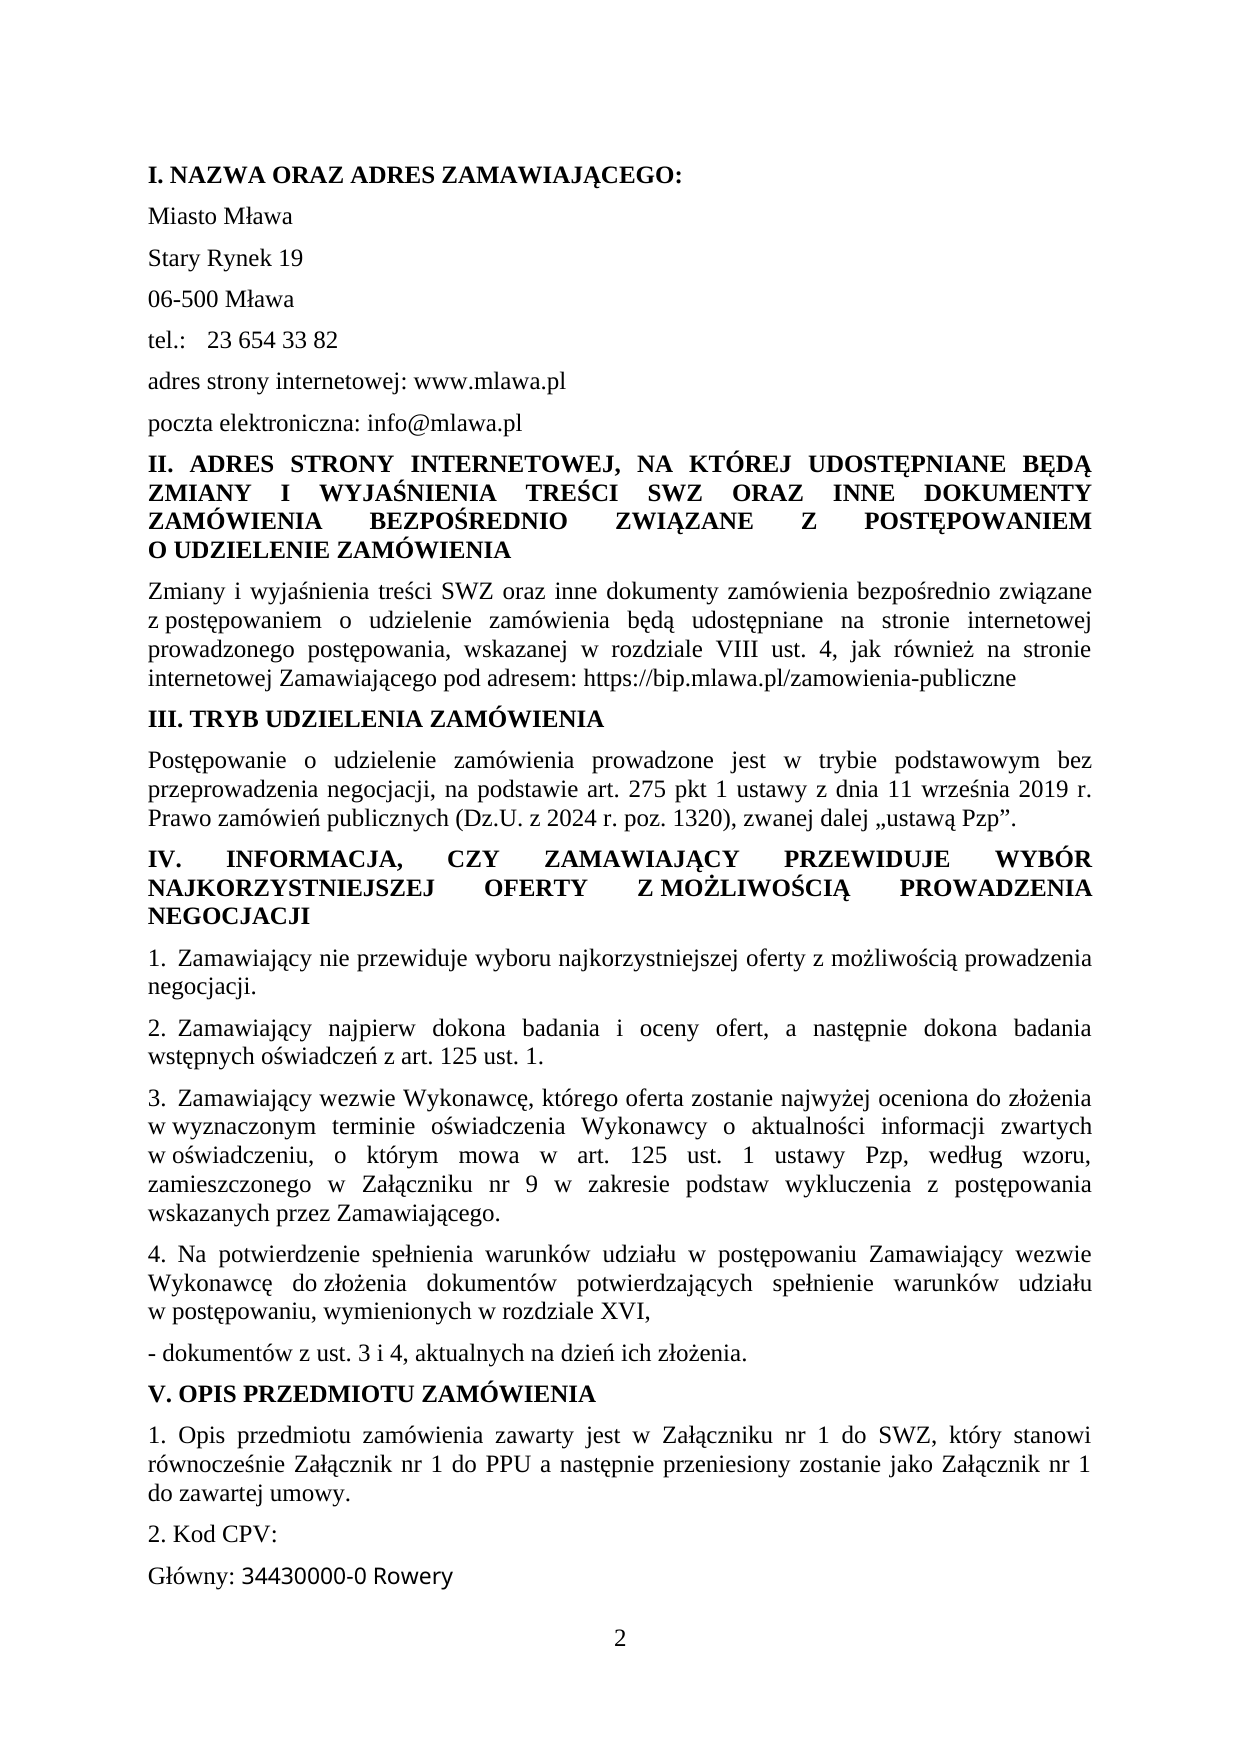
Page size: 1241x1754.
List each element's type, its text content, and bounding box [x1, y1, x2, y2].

list Zamawiający nie przewiduje wyboru najkorzystniejszej oferty z możliwością prowadzenia negocjacji. [148, 943, 1093, 1000]
subtitle I. NAZWA ORAZ ADRES ZAMAWIAJĄCEGO: [148, 160, 1093, 189]
subtitle 06-500 Mława [148, 284, 1093, 313]
subtitle adres strony internetowej: www.mlawa.pl [148, 366, 1093, 395]
text 2. Kod CPV: [148, 1519, 1093, 1548]
subtitle III. TRYB UDZIELENIA ZAMÓWIENIA [148, 704, 1093, 733]
subtitle II. ADRES STRONY INTERNETOWEJ, NA KTÓREJ UDOSTĘPNIANE BĘDĄ ZMIANY I WYJAŚNIENIA TREŚCI SWZ ORAZ INNE DOKUMENTY ZAMÓWIENIA BEZPOŚREDNIO ZWIĄZANE Z POSTĘPOWANIEM O UDZIELENIE ZAMÓWIENIA [148, 449, 1093, 564]
subtitle poczta elektroniczna: info@mlawa.pl [148, 408, 1093, 436]
text - dokumentów z ust. 3 i 4, aktualnych na dzień ich złożenia. [148, 1338, 1093, 1366]
subtitle Zmiany i wyjaśnienia treści SWZ oraz inne dokumenty zamówienia bezpośrednio związane z postępowaniem o udzielenie zamówienia będą udostępniane na stronie internetowej prowadzonego postępowania, wskazanej w rozdziale VIII ust. 4, jak również na stronie internetowej Zamawiającego pod adresem: https://bip.mlawa.pl/zamowienia-publiczne [148, 576, 1093, 691]
subtitle tel.: 23 654 33 82 [148, 325, 1093, 354]
subtitle Stary Rynek 19 [148, 243, 1093, 271]
list Na potwierdzenie spełnienia warunków udziału w postępowaniu Zamawiający wezwie Wykonawcę do złożenia dokumentów potwierdzających spełnienie warunków udziału w postępowaniu, wymienionych w rozdziale XVI, [148, 1239, 1093, 1325]
text 1. Opis przedmiotu zamówienia zawarty jest w Załączniku nr 1 do SWZ, który stanowi równocześnie Załącznik nr 1 do PPU a następnie przeniesiony zostanie jako Załącznik nr 1 do zawartej umowy. [148, 1420, 1093, 1506]
subtitle Postępowanie o udzielenie zamówienia prowadzone jest w trybie podstawowym bez przeprowadzenia negocjacji, na podstawie art. 275 pkt 1 ustawy z dnia 11 września 2019 r. Prawo zamówień publicznych (Dz.U. z 2024 r. poz. 1320), zwanej dalej „ustawą Pzp”. [148, 745, 1093, 831]
text IV. INFORMACJA, CZY ZAMAWIAJĄCY PRZEWIDUJE WYBÓR NAJKORZYSTNIEJSZEJ OFERTY Z MOŻLIWOŚCIĄ PROWADZENIA NEGOCJACJI [148, 844, 1093, 930]
subtitle Miasto Mława [148, 201, 1093, 230]
text V. OPIS PRZEDMIOTU ZAMÓWIENIA [148, 1379, 1093, 1408]
text Główny: 34430000-0 Rowery [148, 1560, 1093, 1591]
list Zamawiający wezwie Wykonawcę, którego oferta zostanie najwyżej oceniona do złożenia w wyznaczonym terminie oświadczenia Wykonawcy o aktualności informacji zwartych w oświadczeniu, o którym mowa w art. 125 ust. 1 ustawy Pzp, według wzoru, zamieszczonego w Załączniku nr 9 w zakresie podstaw wykluczenia z postępowania wskazanych przez Zamawiającego. [148, 1083, 1093, 1226]
list Zamawiający najpierw dokona badania i oceny ofert, a następnie dokona badania wstępnych oświadczeń z art. 125 ust. 1. [148, 1013, 1093, 1070]
